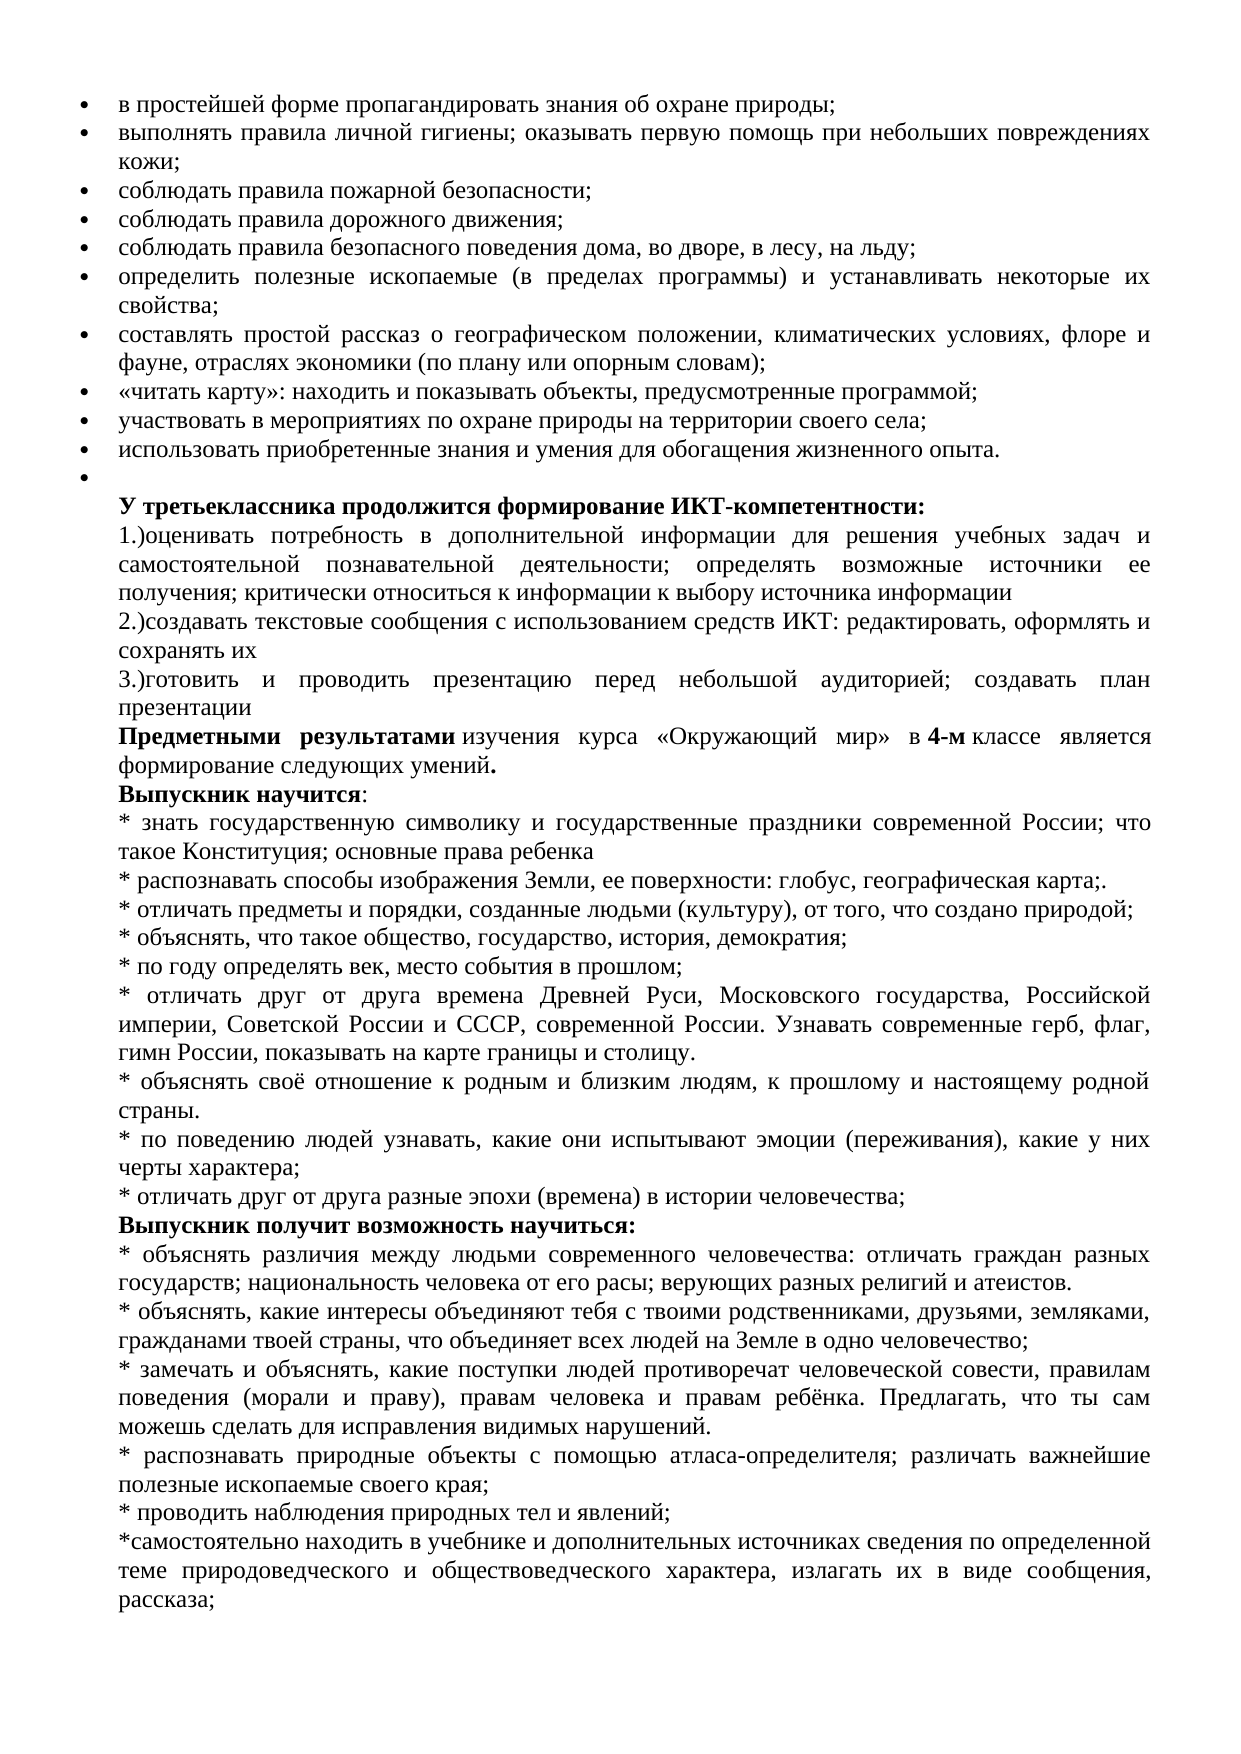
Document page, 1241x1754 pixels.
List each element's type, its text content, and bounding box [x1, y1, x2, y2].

text * отличать друг от друга времена Древней Руси, Московского государства, Российской империи, Советской России и СССР, современной России. Узнавать современные герб, флаг, гимн России, показывать на карте границы и столицу. [118, 980, 1152, 1066]
text * проводить наблюдения природных тел и явлений; [118, 1497, 1152, 1526]
list соблюдать правила дорожного движения; [81, 204, 1152, 232]
text * отличать предметы и порядки, созданные людьми (культуру), от того, что создано природой; [118, 894, 1152, 922]
text * знать государственную символику и государственные праздники современной России; что такое Конституция; основные права ребенка [118, 807, 1152, 865]
text * по году определять век, место события в прошлом; [118, 951, 1152, 980]
text 3.)готовить и проводить презентацию перед небольшой аудиторией; создавать план презентации [118, 664, 1152, 721]
text * объяснять, какие интересы объединяют тебя с твоими родственниками, друзьями, земляками, гражданами твоей страны, что объединяет всех людей на Земле в одно человечество; [118, 1296, 1152, 1354]
text * по поведению людей узнавать, какие они испытывают эмоции (переживания), какие у них черты характера; [118, 1124, 1152, 1181]
list выполнять правила личной гигиены; оказывать первую помощь при небольших повреждениях кожи; [81, 117, 1152, 175]
text * объяснять различия между людьми современного человечества: отличать граждан разных государств; национальность человека от его расы; верующих разных религий и атеистов. [118, 1239, 1152, 1296]
text * замечать и объяснять, какие поступки людей противоречат человеческой совести, правилам поведения (морали и праву), правам человека и правам ребёнка. Предлагать, что ты сам можешь сделать для исправления видимых нарушений. [118, 1354, 1152, 1440]
text 1.)оценивать потребность в дополнительной информации для решения учебных задач и самостоятельной познавательной деятельности; определять возможные источники ее получения; критически относиться к информации к выбору источника информации [118, 520, 1152, 606]
text У третьеклассника продолжится формирование ИКТ-компетентности: [118, 491, 1152, 520]
list соблюдать правила пожарной безопасности; [81, 175, 1152, 204]
text Выпускник научится: [118, 779, 1152, 807]
text * объяснять своё отношение к родным и близким людям, к прошлому и настоящему родной страны. [118, 1066, 1152, 1124]
text * распознавать природные объекты с помощью атласа-определителя; различать важнейшие полезные ископаемые своего края; [118, 1440, 1152, 1497]
list участвовать в мероприятиях по охране природы на территории своего села; [81, 405, 1152, 434]
list соблюдать правила безопасного поведения дома, во дворе, в лесу, на льду; [81, 232, 1152, 261]
text Выпускник получит возможность научиться: [118, 1210, 1152, 1239]
list определить полезные ископаемые (в пределах программы) и устанавливать некоторые их свойства; [81, 261, 1152, 319]
text * распознавать способы изображения Земли, ее поверхности: глобус, географическая карта;. [118, 865, 1152, 894]
text * отличать друг от друга разные эпохи (времена) в истории человечества; [118, 1181, 1152, 1210]
list в простейшей форме пропагандировать знания об охране природы; [81, 89, 1152, 117]
text 2.)создавать текстовые сообщения с использованием средств ИКТ: редактировать, оформлять и сохранять их [118, 606, 1152, 664]
list использовать приобретенные знания и умения для обогащения жизненного опыта. [81, 434, 1152, 462]
list «читать карту»: находить и показывать объекты, предусмотренные программой; [81, 376, 1152, 405]
text Предметными результатами изучения курса «Окружающий мир» в 4-м классе является формирование следующих умений. [118, 721, 1152, 779]
text * объяснять, что такое общество, государство, история, демократия; [118, 922, 1152, 951]
text *самостоятельно находить в учебнике и дополнительных источниках сведения по определенной теме природоведческого и обществоведческого характера, излагать их в виде сообщения, рассказа; [118, 1526, 1152, 1612]
list составлять простой рассказ о географическом положении, климатических условиях, флоре и фауне, отраслях экономики (по плану или опорным словам); [81, 319, 1152, 376]
